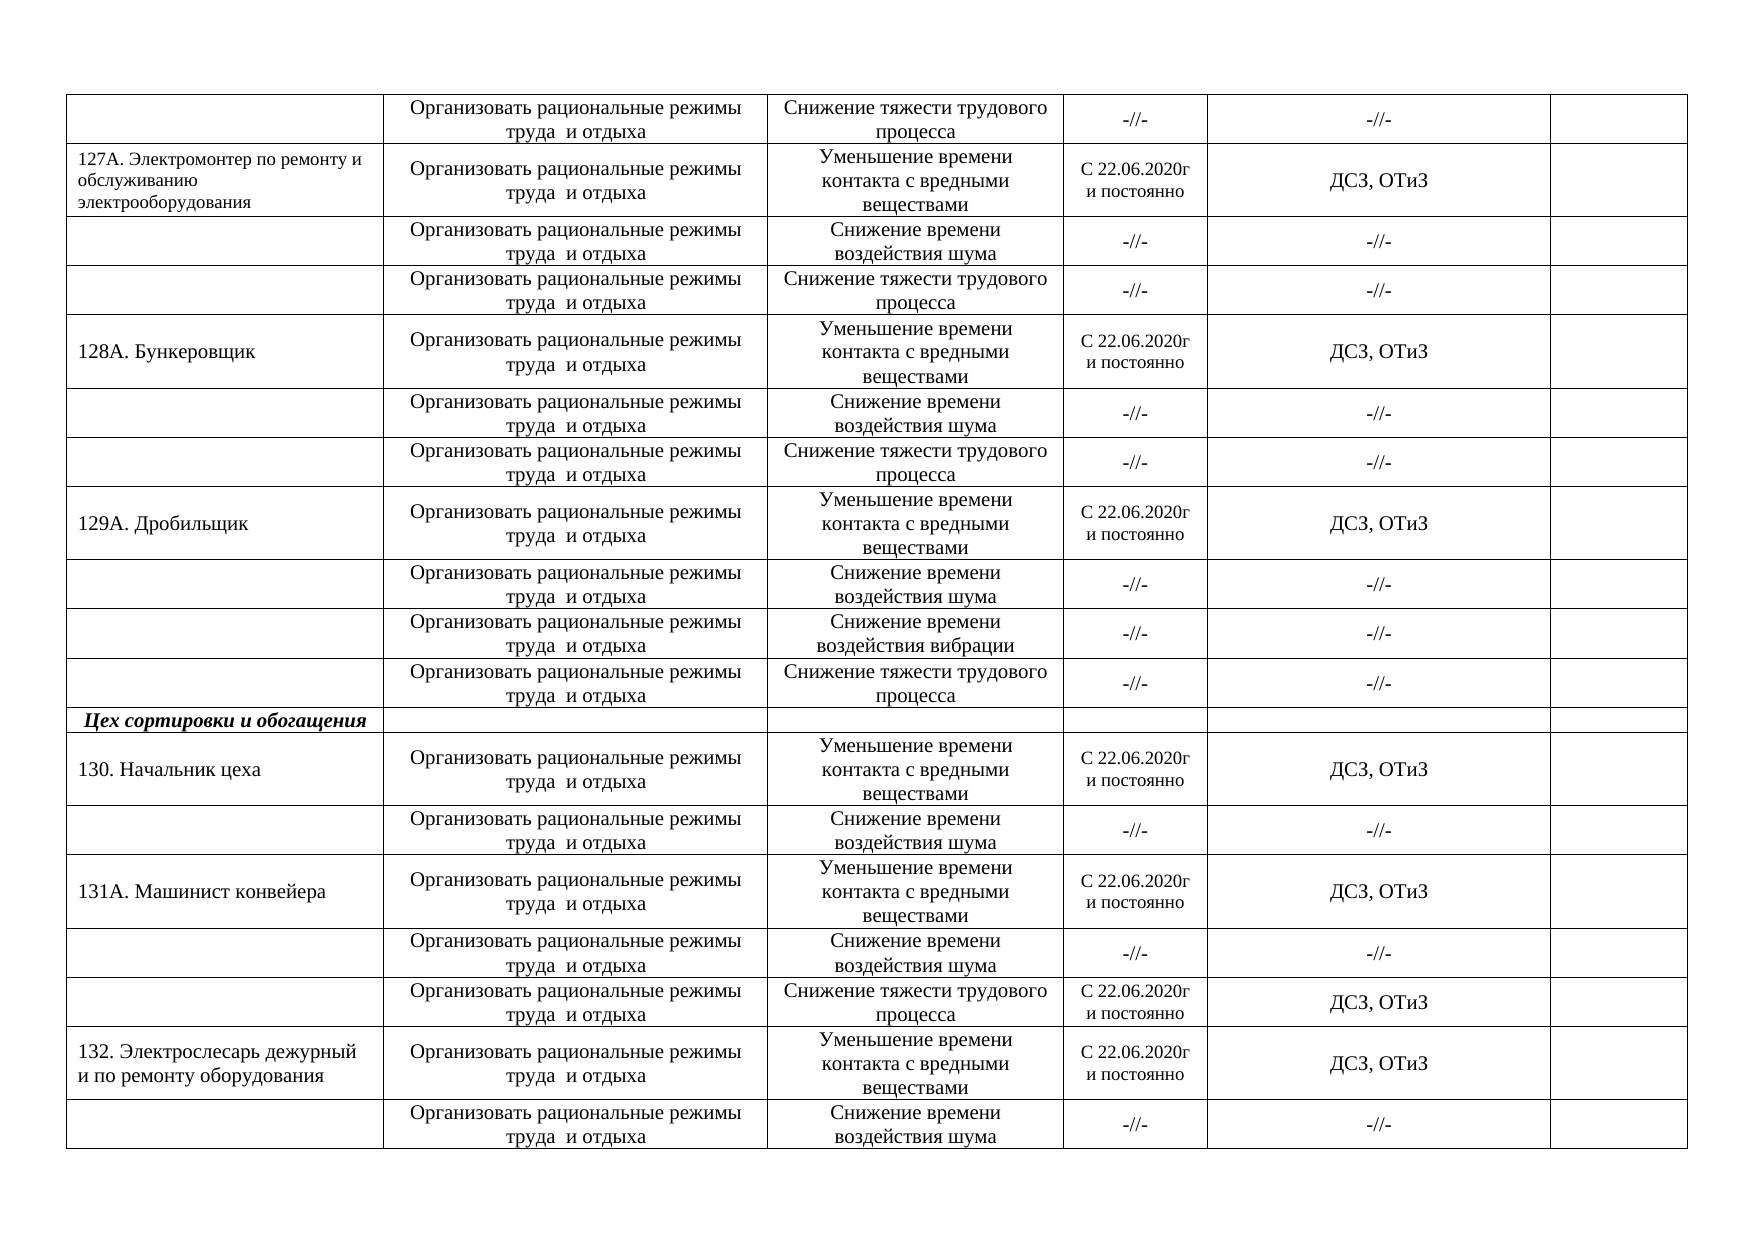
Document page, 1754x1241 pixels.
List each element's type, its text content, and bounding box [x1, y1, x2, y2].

table_cell 131А. Машинист конвейера [67, 855, 383, 927]
table_cell 132. Электрослесарь дежурный и по ремонту оборудования [67, 1027, 383, 1099]
table_cell 128А. Бункеровщик [67, 315, 383, 388]
table_cell [1551, 266, 1687, 314]
table_cell [1551, 389, 1687, 437]
table_cell [67, 609, 383, 657]
table_cell [67, 659, 383, 707]
table_cell -//- [1208, 806, 1550, 854]
table_cell -//- [1208, 609, 1550, 657]
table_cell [384, 95, 767, 143]
table_cell -//- [1064, 95, 1207, 143]
table_cell Организовать рациональные режимы труда и отдыха [384, 659, 767, 707]
table_cell Организовать рациональные режимы труда и отдыха [384, 217, 767, 265]
table_cell Организовать рациональные режимы труда и отдыха [384, 855, 767, 927]
table_cell Снижение тяжести трудового процесса [768, 266, 1063, 314]
table_cell -//- [1064, 806, 1207, 854]
table_cell С 22.06.2020г и постоянно [1064, 855, 1207, 927]
table_cell -//- [1208, 659, 1550, 707]
table_cell Снижение тяжести трудового процесса [768, 438, 1063, 486]
table_cell -//- [1064, 438, 1207, 486]
table_cell С 22.06.2020г и постоянно [1064, 978, 1207, 1026]
table_cell С 22.06.2020г и постоянно [1064, 315, 1207, 388]
table_cell ДСЗ, ОТиЗ [1208, 855, 1550, 927]
table_cell [1551, 144, 1687, 216]
table_cell -//- [1064, 560, 1207, 608]
table_cell 130. Начальник цеха [67, 733, 383, 805]
table_cell -//- [1064, 1100, 1207, 1148]
table_cell Организовать рациональные режимы труда и отдыха [384, 929, 767, 977]
table_cell [67, 806, 383, 854]
table_cell 129А. Дробильщик [67, 487, 383, 559]
table_cell ДСЗ, ОТиЗ [1208, 144, 1550, 216]
table_cell С 22.06.2020г и постоянно [1064, 144, 1207, 216]
table_cell [1064, 708, 1207, 732]
table_cell Организовать рациональные режимы труда и отдыха [384, 389, 767, 437]
table_cell Организовать рациональные режимы труда и отдыха [384, 560, 767, 608]
table_cell Уменьшение времени контакта с вредными веществами [768, 487, 1063, 559]
table_cell Снижение тяжести трудового процесса [768, 659, 1063, 707]
table_cell [1551, 806, 1687, 854]
table_cell [67, 1100, 383, 1148]
table_cell -//- [1208, 389, 1550, 437]
table_cell [1551, 487, 1687, 559]
table_cell Организовать рациональные режимы труда и отдыха [384, 609, 767, 657]
table_cell -//- [1208, 929, 1550, 977]
table_cell -//- [1064, 217, 1207, 265]
table_cell [1551, 659, 1687, 707]
table_cell [67, 929, 383, 977]
table_cell -//- [1208, 266, 1550, 314]
table_cell [1208, 708, 1550, 732]
table_cell Организовать рациональные режимы труда и отдыха [384, 806, 767, 854]
table_cell -//- [1208, 438, 1550, 486]
table_cell [1551, 929, 1687, 977]
table_cell Снижение времени воздействия шума [768, 560, 1063, 608]
table_cell [1551, 217, 1687, 265]
table_cell Снижение времени воздействия шума [768, 806, 1063, 854]
table_cell С 22.06.2020г и постоянно [1064, 487, 1207, 559]
table_cell -//- [1208, 95, 1550, 143]
table_cell [1551, 560, 1687, 608]
table_cell Уменьшение времени контакта с вредными веществами [768, 315, 1063, 388]
table_cell [1551, 855, 1687, 927]
table_cell 127А. Электромонтер по ремонту и обслуживанию электрооборудования [67, 144, 383, 216]
table_cell [1551, 1100, 1687, 1148]
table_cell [768, 1027, 1063, 1099]
table_cell Организовать рациональные режимы труда и отдыха [384, 438, 767, 486]
table_cell Уменьшение времени контакта с вредными веществами [768, 855, 1063, 927]
table_cell Организовать рациональные режимы труда и отдыха [384, 487, 767, 559]
table_cell Снижение тяжести трудового процесса [768, 95, 1063, 143]
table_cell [384, 1027, 767, 1099]
table_cell [67, 978, 383, 1026]
table_cell -//- [1208, 217, 1550, 265]
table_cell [384, 1100, 767, 1148]
table_cell [67, 217, 383, 265]
table_cell [1551, 609, 1687, 657]
table_cell Организовать рациональные режимы труда и отдыха [384, 315, 767, 388]
table_cell [1551, 1027, 1687, 1099]
table_cell -//- [1064, 266, 1207, 314]
table_cell Снижение времени воздействия шума [768, 929, 1063, 977]
table_cell ДСЗ, ОТиЗ [1208, 315, 1550, 388]
table_cell [1551, 438, 1687, 486]
table_cell -//- [1064, 659, 1207, 707]
table_cell -//- [1064, 929, 1207, 977]
table_cell -//- [1064, 389, 1207, 437]
table_cell Организовать рациональные режимы труда и отдыха [384, 266, 767, 314]
table_cell ДСЗ, ОТиЗ [1208, 1027, 1550, 1099]
table_cell [1551, 733, 1687, 805]
table_cell [67, 389, 383, 437]
table_cell Снижение времени воздействия вибрации [768, 609, 1063, 657]
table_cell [384, 144, 767, 216]
table_cell [1551, 978, 1687, 1026]
table_cell [1551, 95, 1687, 143]
table_cell -//- [1208, 1100, 1550, 1148]
table_cell [768, 708, 1063, 732]
table_cell С 22.06.2020г и постоянно [1064, 1027, 1207, 1099]
table_cell [1551, 708, 1687, 732]
table_cell [67, 95, 383, 143]
table_cell ДСЗ, ОТиЗ [1208, 978, 1550, 1026]
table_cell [768, 144, 1063, 216]
table_cell Организовать рациональные режимы труда и отдыха [384, 978, 767, 1026]
table_cell -//- [1208, 560, 1550, 608]
table_cell [384, 708, 767, 732]
table_cell Снижение тяжести трудового процесса [768, 978, 1063, 1026]
table_cell [67, 266, 383, 314]
table_cell С 22.06.2020г и постоянно [1064, 733, 1207, 805]
table_cell [1551, 315, 1687, 388]
table_cell ДСЗ, ОТиЗ [1208, 733, 1550, 805]
table_cell Снижение времени воздействия шума [768, 389, 1063, 437]
table_cell Снижение времени воздействия шума [768, 1100, 1063, 1148]
table_cell [67, 438, 383, 486]
table_cell Цех сортировки и обогащения [67, 708, 383, 732]
table_cell Снижение времени воздействия шума [768, 217, 1063, 265]
table_cell -//- [1064, 609, 1207, 657]
table_cell [67, 560, 383, 608]
table_cell ДСЗ, ОТиЗ [1208, 487, 1550, 559]
table_cell Организовать рациональные режимы труда и отдыха [384, 733, 767, 805]
table_cell Уменьшение времени контакта с вредными веществами [768, 733, 1063, 805]
